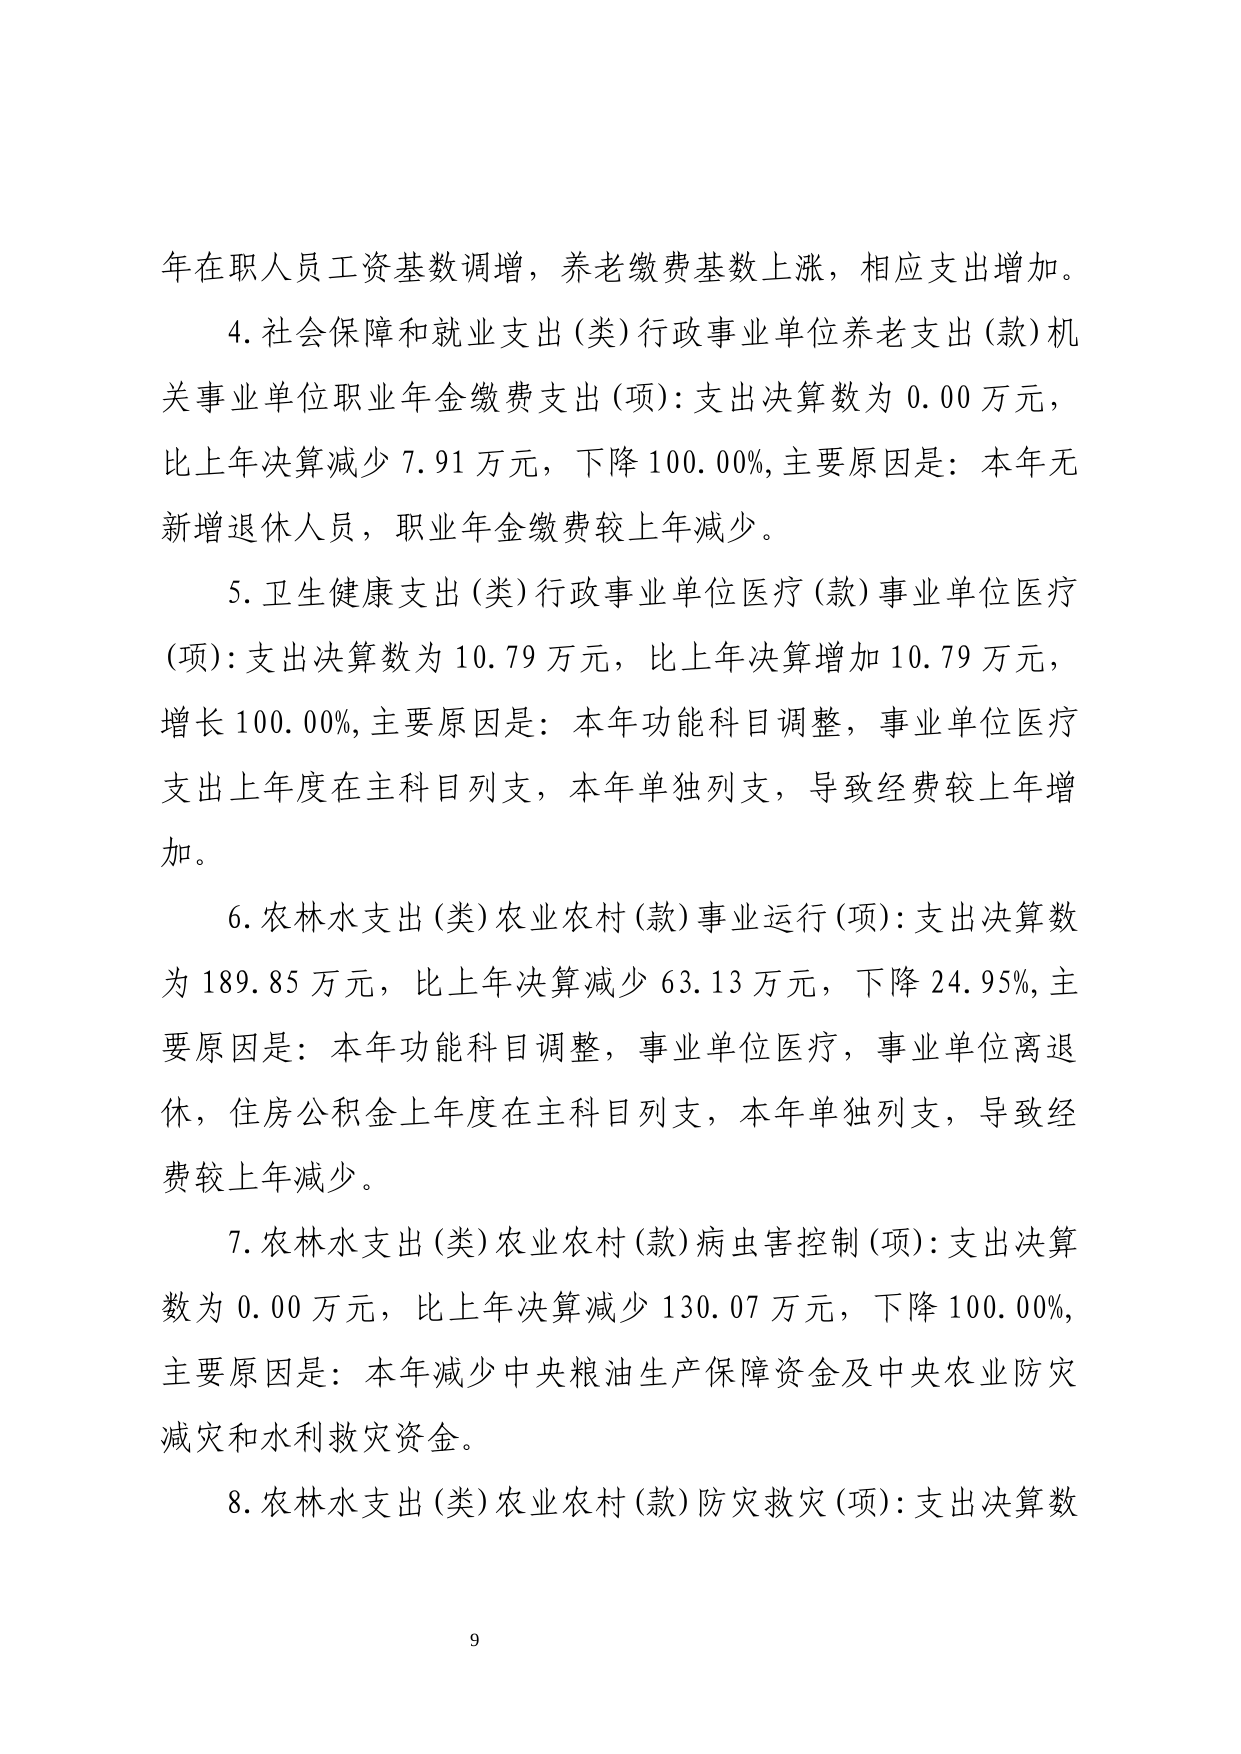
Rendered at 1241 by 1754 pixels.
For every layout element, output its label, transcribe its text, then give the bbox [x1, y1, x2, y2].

text 6.农林水支出(类)农业农村(款)事业运行(项):支出决算数为189.85万元，比上年决算减少63.13万元，下降24.95%,主要原因是：本年功能科目调整，事业单位医疗，事业单位离退休，住房公积金上年度在主科目列支，本年单独列支，导致经费较上年减少。 [159, 883, 1081, 1208]
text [159, 233, 1081, 298]
text 5.卫生健康支出(类)行政事业单位医疗(款)事业单位医疗(项):支出决算数为10.79万元，比上年决算增加10.79万元，增长100.00%,主要原因是：本年功能科目调整，事业单位医疗支出上年度在主科目列支，本年单独列支，导致经费较上年增加。 [159, 558, 1081, 883]
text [159, 1468, 1081, 1533]
text 4.社会保障和就业支出(类)行政事业单位养老支出(款)机关事业单位职业年金缴费支出(项):支出决算数为0.00万元，比上年决算减少7.91万元，下降100.00%,主要原因是：本年无新增退休人员，职业年金缴费较上年减少。 [159, 298, 1081, 558]
text 7.农林水支出(类)农业农村(款)病虫害控制(项):支出决算数为0.00万元，比上年决算减少130.07万元，下降100.00%,主要原因是：本年减少中央粮油生产保障资金及中央农业防灾减灾和水利救灾资金。 [159, 1208, 1081, 1468]
